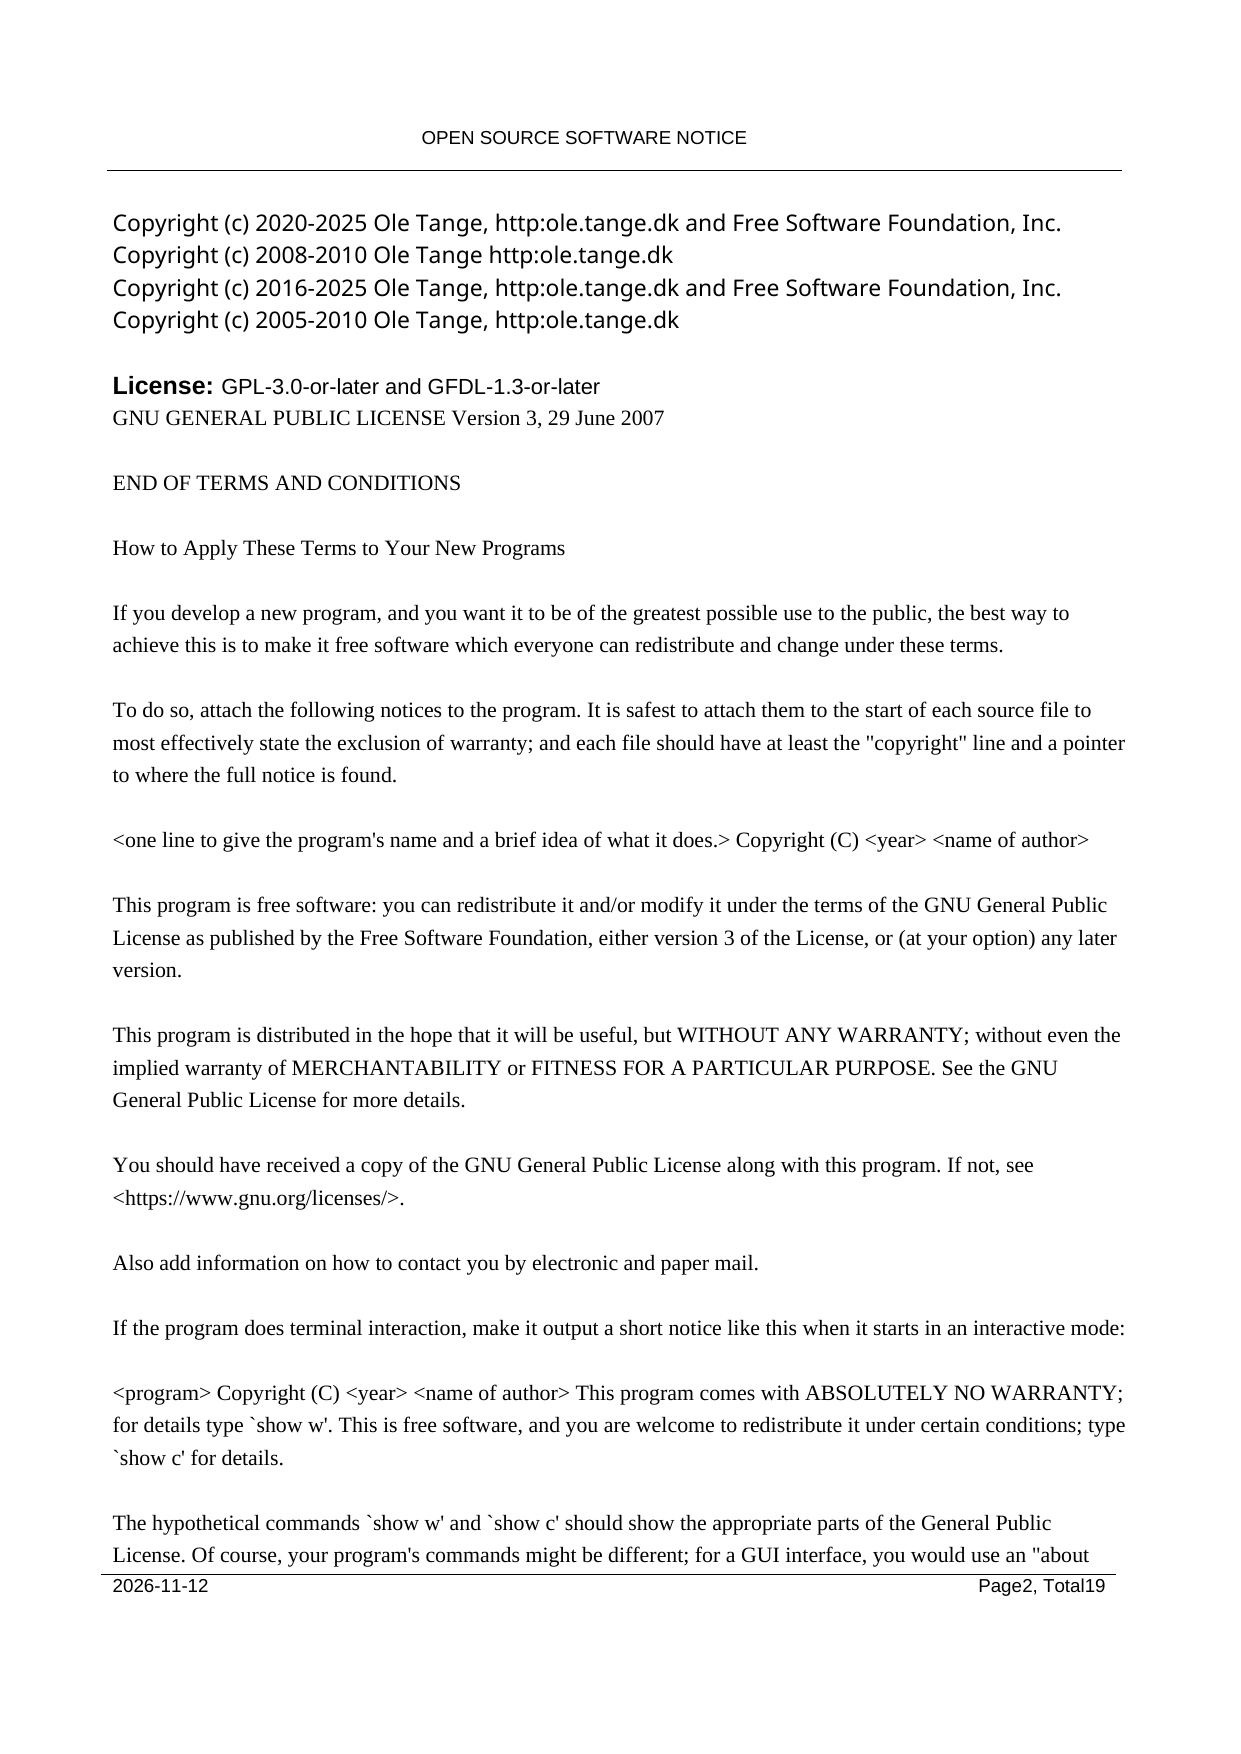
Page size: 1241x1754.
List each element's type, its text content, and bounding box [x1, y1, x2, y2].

text License: GPL-3.0-or-later and GFDL-1.3-or-later [112, 369, 1128, 401]
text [112, 206, 1128, 369]
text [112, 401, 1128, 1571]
